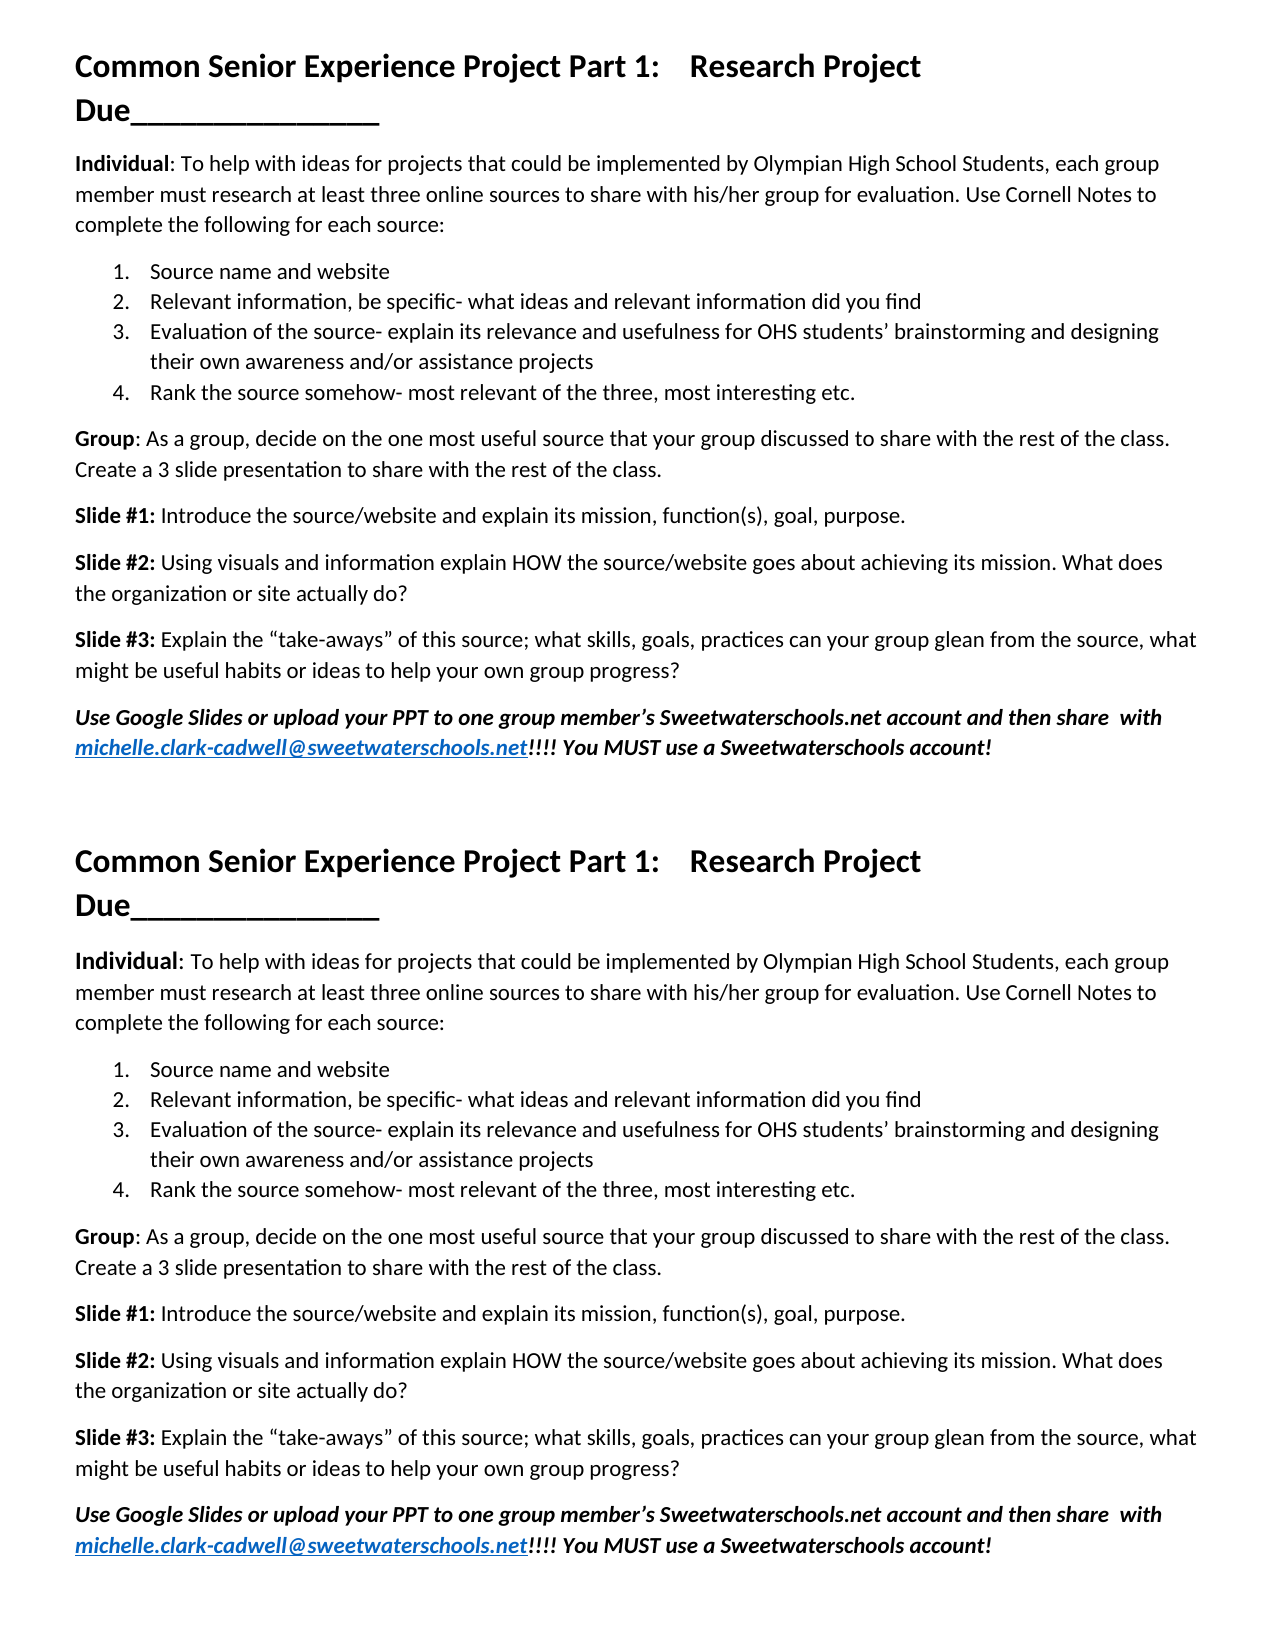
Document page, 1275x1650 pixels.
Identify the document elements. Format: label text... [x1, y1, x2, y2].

text Common Senior Experience Project Part 1: Research Project Due_______________ [75, 840, 1200, 925]
text Individual: To help with ideas for projects that could be implemented by Olympian High School Students, each group member must research at least three online sources to share with his/her group for evaluation. Use Cornell Notes to complete the following for each source: [75, 149, 1200, 238]
text Slide #2: Using visuals and information explain HOW the source/website goes about achieving its mission. What does the organization or site actually do? [75, 548, 1200, 607]
text Slide #1: Introduce the source/website and explain its mission, function(s), goal, purpose. [75, 502, 1200, 530]
list Source name and website [112, 1055, 1200, 1083]
list Relevant information, be specific- what ideas and relevant information did you find [112, 1085, 1200, 1113]
text Slide #3: Explain the “take-aways” of this source; what skills, goals, practices can your group glean from the source, what might be useful habits or ideas to help your own group progress? [75, 1423, 1200, 1482]
text Use Google Slides or upload your PPT to one group member’s Sweetwaterschools.net account and then share with michelle.clark-cadwell@sweetwaterschools.net!!!! You MUST use a Sweetwaterschools account! [75, 1501, 1200, 1559]
list Source name and website [112, 257, 1200, 285]
list Relevant information, be specific- what ideas and relevant information did you find [112, 287, 1200, 315]
text Common Senior Experience Project Part 1: Research Project Due_______________ [75, 45, 1200, 130]
text Slide #1: Introduce the source/website and explain its mission, function(s), goal, purpose. [75, 1299, 1200, 1328]
list Evaluation of the source- explain its relevance and usefulness for OHS students’ brainstorming and designing their own awareness and/or assistance projects [112, 1115, 1200, 1173]
text Use Google Slides or upload your PPT to one group member’s Sweetwaterschools.net account and then share with michelle.clark-cadwell@sweetwaterschools.net!!!! You MUST use a Sweetwaterschools account! [75, 703, 1200, 761]
text Slide #3: Explain the “take-aways” of this source; what skills, goals, practices can your group glean from the source, what might be useful habits or ideas to help your own group progress? [75, 626, 1200, 684]
text Individual: To help with ideas for projects that could be implemented by Olympian High School Students, each group member must research at least three online sources to share with his/her group for evaluation. Use Cornell Notes to complete the following for each source: [75, 945, 1200, 1036]
list Rank the source somehow- most relevant of the three, most interesting etc. [112, 378, 1200, 406]
text Slide #2: Using visuals and information explain HOW the source/website goes about achieving its mission. What does the organization or site actually do? [75, 1346, 1200, 1405]
text Group: As a group, decide on the one most useful source that your group discussed to share with the rest of the class. Create a 3 slide presentation to share with the rest of the class. [75, 424, 1200, 483]
list Evaluation of the source- explain its relevance and usefulness for OHS students’ brainstorming and designing their own awareness and/or assistance projects [112, 317, 1200, 376]
text Group: As a group, decide on the one most useful source that your group discussed to share with the rest of the class. Create a 3 slide presentation to share with the rest of the class. [75, 1222, 1200, 1281]
list Rank the source somehow- most relevant of the three, most interesting etc. [112, 1176, 1200, 1204]
